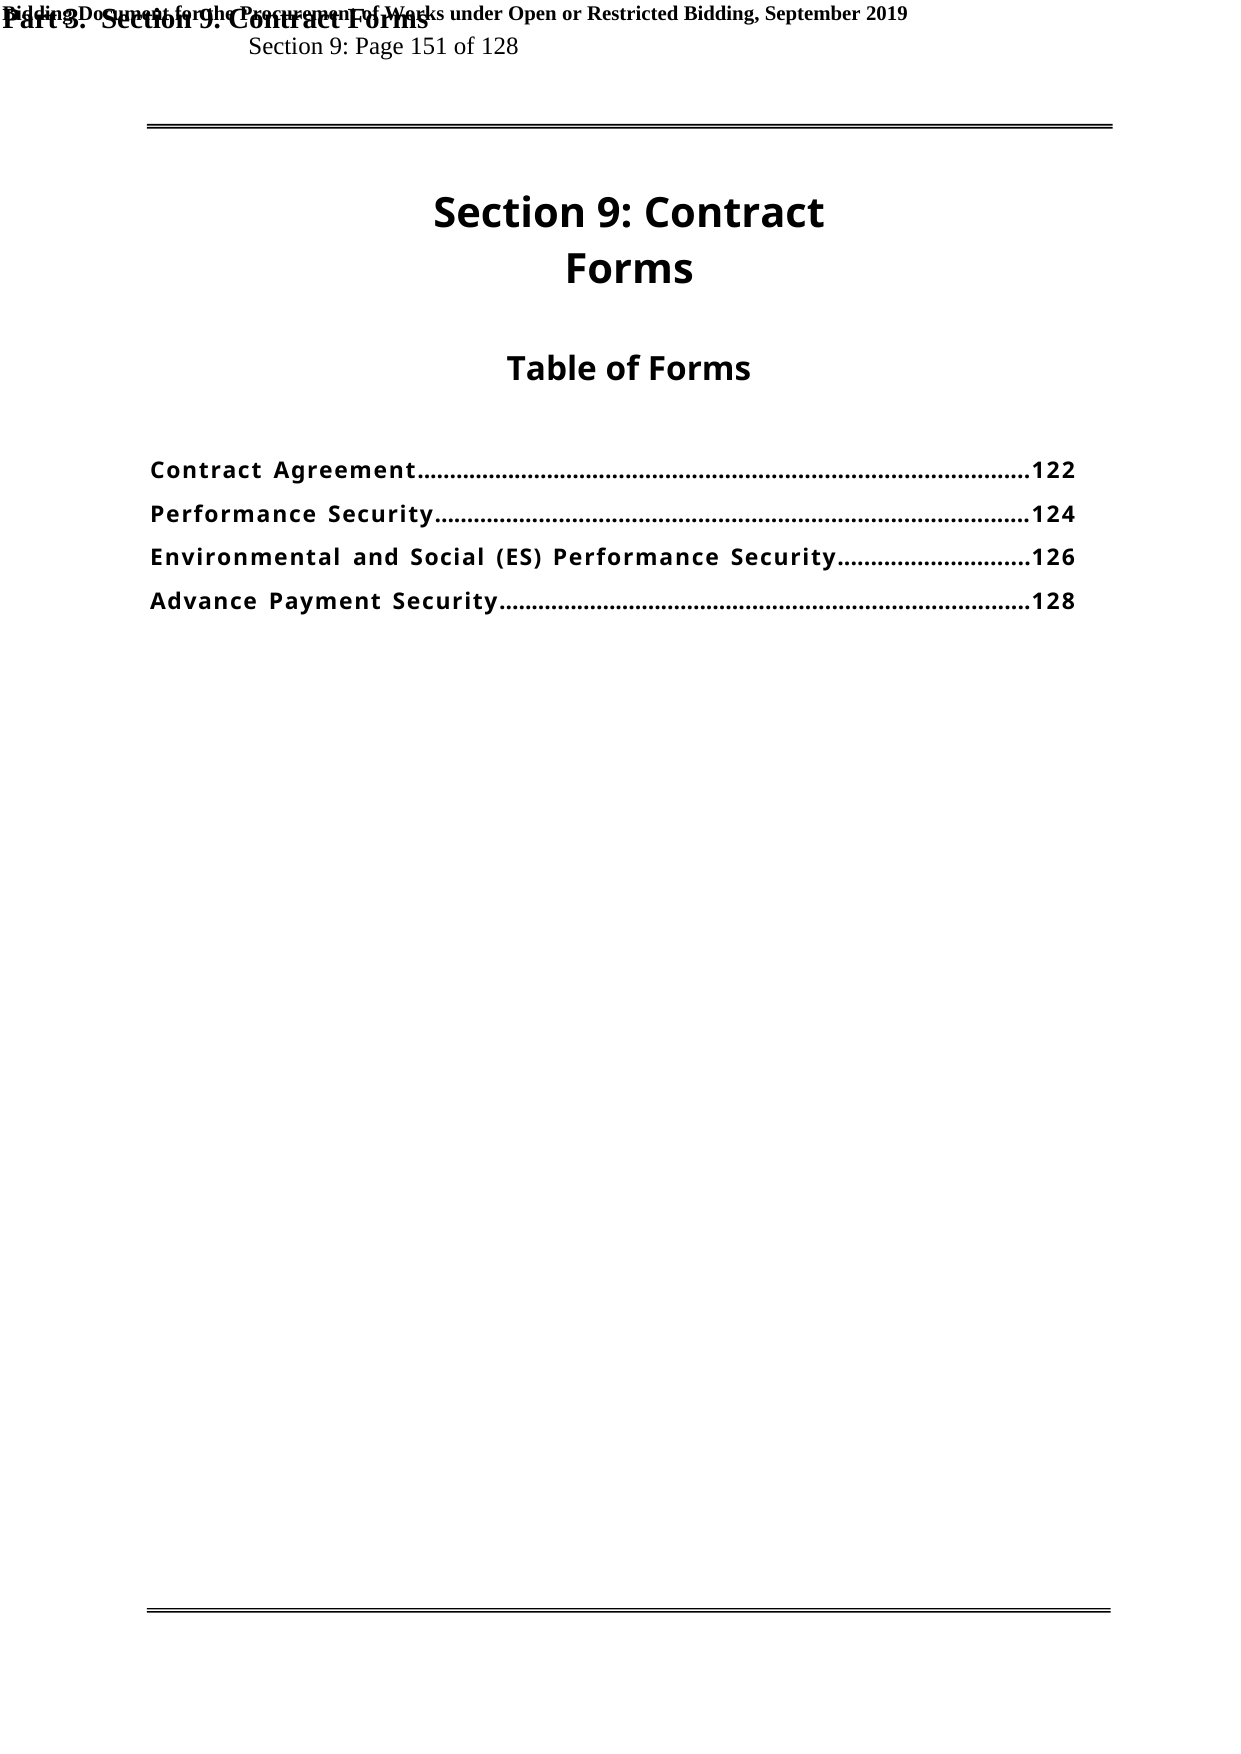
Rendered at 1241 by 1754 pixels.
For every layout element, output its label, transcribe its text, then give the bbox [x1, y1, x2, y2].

text Environmental and Social (ES) Performance Security 126 [150, 541, 1123, 572]
text Advance Payment Security 128 [150, 585, 1123, 616]
text Performance Security 124 [150, 497, 1123, 529]
text Table of Forms [391, 345, 866, 390]
text Section 9: Contract Forms [391, 183, 866, 296]
text Contract Agreement 122 [150, 454, 1123, 485]
